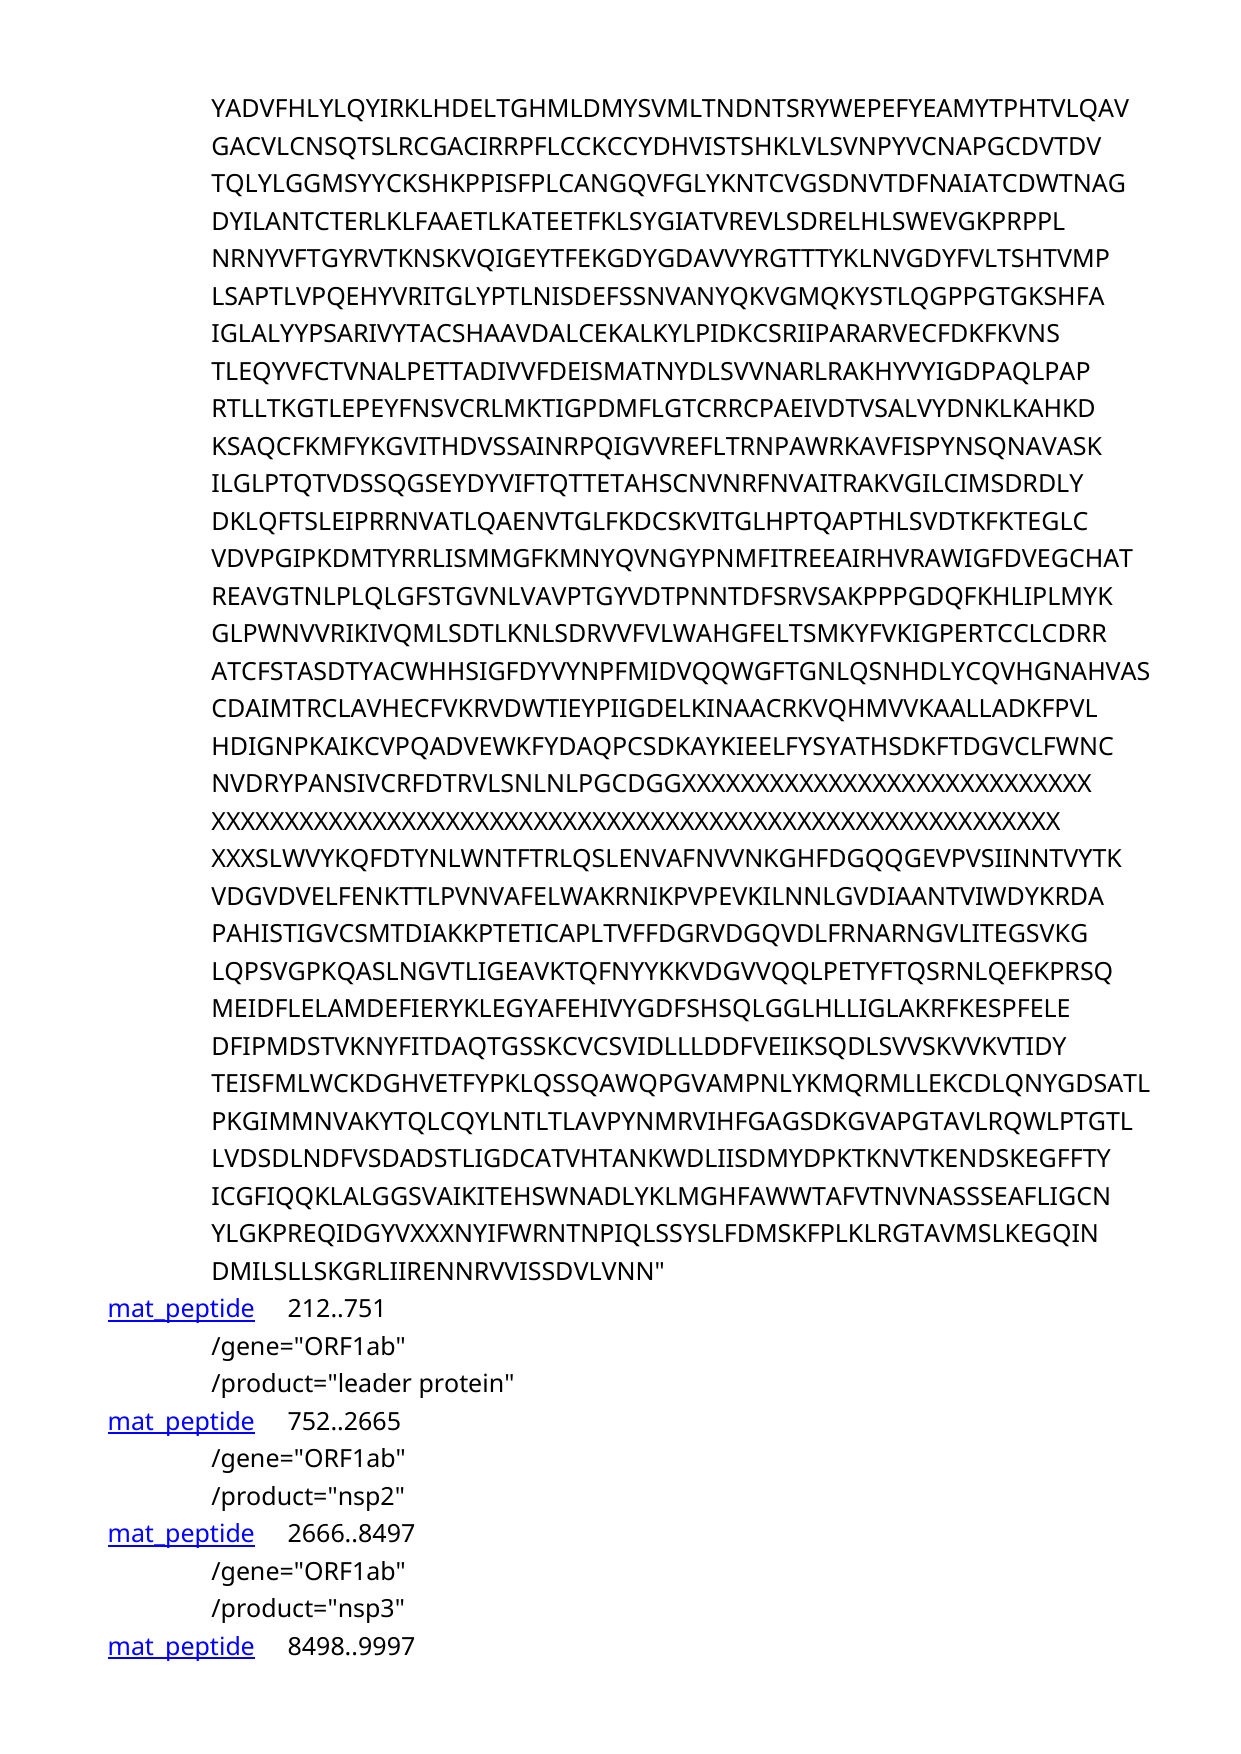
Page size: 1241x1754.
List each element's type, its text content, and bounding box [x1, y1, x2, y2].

text /gene="ORF1ab" [75, 1552, 1165, 1589]
text ILGLPTQTVDSSQGSEYDYVIFTQTTETAHSCNVNRFNVAITRAKVGILCIMSDRDLY [75, 464, 1165, 502]
text /product="nsp3" [75, 1589, 1165, 1627]
text YADVFHLYLQYIRKLHDELTGHMLDMYSVMLTNDNTSRYWEPEFYEAMYTPHTVLQAV [75, 89, 1165, 127]
text DFIPMDSTVKNYFITDAQTGSSKCVCSVIDLLLDDFVEIIKSQDLSVVSKVVKVTIDY [75, 1027, 1165, 1064]
text TLEQYVFCTVNALPETTADIVVFDEISMATNYDLSVVNARLRAKHYVYIGDPAQLPAP [75, 352, 1165, 389]
text HDIGNPKAIKCVPQADVEWKFYDAQPCSDKAYKIEELFYSYATHSDKFTDGVCLFWNC [75, 727, 1165, 764]
text IGLALYYPSARIVYTACSHAAVDALCEKALKYLPIDKCSRIIPARARVECFDKFKVNS [75, 314, 1165, 352]
text PKGIMMNVAKYTQLCQYLNTLTLAVPYNMRVIHFGAGSDKGVAPGTAVLRQWLPTGTL [75, 1102, 1165, 1139]
text GACVLCNSQTSLRCGACIRRPFLCCKCCYDHVISTSHKLVLSVNPYVCNAPGCDVTDV [75, 127, 1165, 164]
text VDGVDVELFENKTTLPVNVAFELWAKRNIKPVPEVKILNNLGVDIAANTVIWDYKRDA [75, 877, 1165, 914]
text MEIDFLELAMDEFIERYKLEGYAFEHIVYGDFSHSQLGGLHLLIGLAKRFKESPFELE [75, 989, 1165, 1027]
text GLPWNVVRIKIVQMLSDTLKNLSDRVVFVLWAHGFELTSMKYFVKIGPERTCCLCDRR [75, 614, 1165, 652]
text REAVGTNLPLQLGFSTGVNLVAVPTGYVDTPNNTDFSRVSAKPPPGDQFKHLIPLMYK [75, 577, 1165, 614]
text LVDSDLNDFVSDADSTLIGDCATVHTANKWDLIISDMYDPKTKNVTKENDSKEGFFTY [75, 1139, 1165, 1177]
text XXXXXXXXXXXXXXXXXXXXXXXXXXXXXXXXXXXXXXXXXXXXXXXXXXXXXXXXXX [75, 802, 1165, 839]
text NRNYVFTGYRVTKNSKVQIGEYTFEKGDYGDAVVYRGTTTYKLNVGDYFVLTSHTVMP [75, 239, 1165, 277]
text DKLQFTSLEIPRRNVATLQAENVTGLFKDCSKVITGLHPTQAPTHLSVDTKFKTEGLC [75, 502, 1165, 539]
text PAHISTIGVCSMTDIAKKPTETICAPLTVFFDGRVDGQVDLFRNARNGVLITEGSVKG [75, 914, 1165, 952]
text mat_peptide 8498..9997 [75, 1627, 1165, 1664]
text mat_peptide 2666..8497 [75, 1514, 1165, 1552]
text NVDRYPANSIVCRFDTRVLSNLNLPGCDGGXXXXXXXXXXXXXXXXXXXXXXXXXXXX [75, 764, 1165, 802]
text LQPSVGPKQASLNGVTLIGEAVKTQFNYYKKVDGVVQQLPETYFTQSRNLQEFKPRSQ [75, 952, 1165, 989]
text ICGFIQQKLALGGSVAIKITEHSWNADLYKLMGHFAWWTAFVTNVNASSSEAFLIGCN [75, 1177, 1165, 1214]
text /gene="ORF1ab" [75, 1327, 1165, 1364]
text DMILSLLSKGRLIIRENNRVVISSDVLVNN" [75, 1252, 1165, 1289]
text mat_peptide 752..2665 [75, 1402, 1165, 1439]
text CDAIMTRCLAVHECFVKRVDWTIEYPIIGDELKINAACRKVQHMVVKAALLADKFPVL [75, 689, 1165, 727]
text YLGKPREQIDGYVXXXNYIFWRNTNPIQLSSYSLFDMSKFPLKLRGTAVMSLKEGQIN [75, 1214, 1165, 1252]
text KSAQCFKMFYKGVITHDVSSAINRPQIGVVREFLTRNPAWRKAVFISPYNSQNAVASK [75, 427, 1165, 464]
text LSAPTLVPQEHYVRITGLYPTLNISDEFSSNVANYQKVGMQKYSTLQGPPGTGKSHFA [75, 277, 1165, 314]
text ATCFSTASDTYACWHHSIGFDYVYNPFMIDVQQWGFTGNLQSNHDLYCQVHGNAHVAS [75, 652, 1165, 689]
text XXXSLWVYKQFDTYNLWNTFTRLQSLENVAFNVVNKGHFDGQQGEVPVSIINNTVYTK [75, 839, 1165, 877]
text TQLYLGGMSYYCKSHKPPISFPLCANGQVFGLYKNTCVGSDNVTDFNAIATCDWTNAG [75, 164, 1165, 202]
text /gene="ORF1ab" [75, 1439, 1165, 1477]
text RTLLTKGTLEPEYFNSVCRLMKTIGPDMFLGTCRRCPAEIVDTVSALVYDNKLKAHKD [75, 389, 1165, 427]
text VDVPGIPKDMTYRRLISMMGFKMNYQVNGYPNMFITREEAIRHVRAWIGFDVEGCHAT [75, 539, 1165, 577]
text TEISFMLWCKDGHVETFYPKLQSSQAWQPGVAMPNLYKMQRMLLEKCDLQNYGDSATL [75, 1064, 1165, 1102]
text /product="nsp2" [75, 1477, 1165, 1514]
text /product="leader protein" [75, 1364, 1165, 1402]
text DYILANTCTERLKLFAAETLKATEETFKLSYGIATVREVLSDRELHLSWEVGKPRPPL [75, 202, 1165, 239]
text mat_peptide 212..751 [75, 1289, 1165, 1327]
